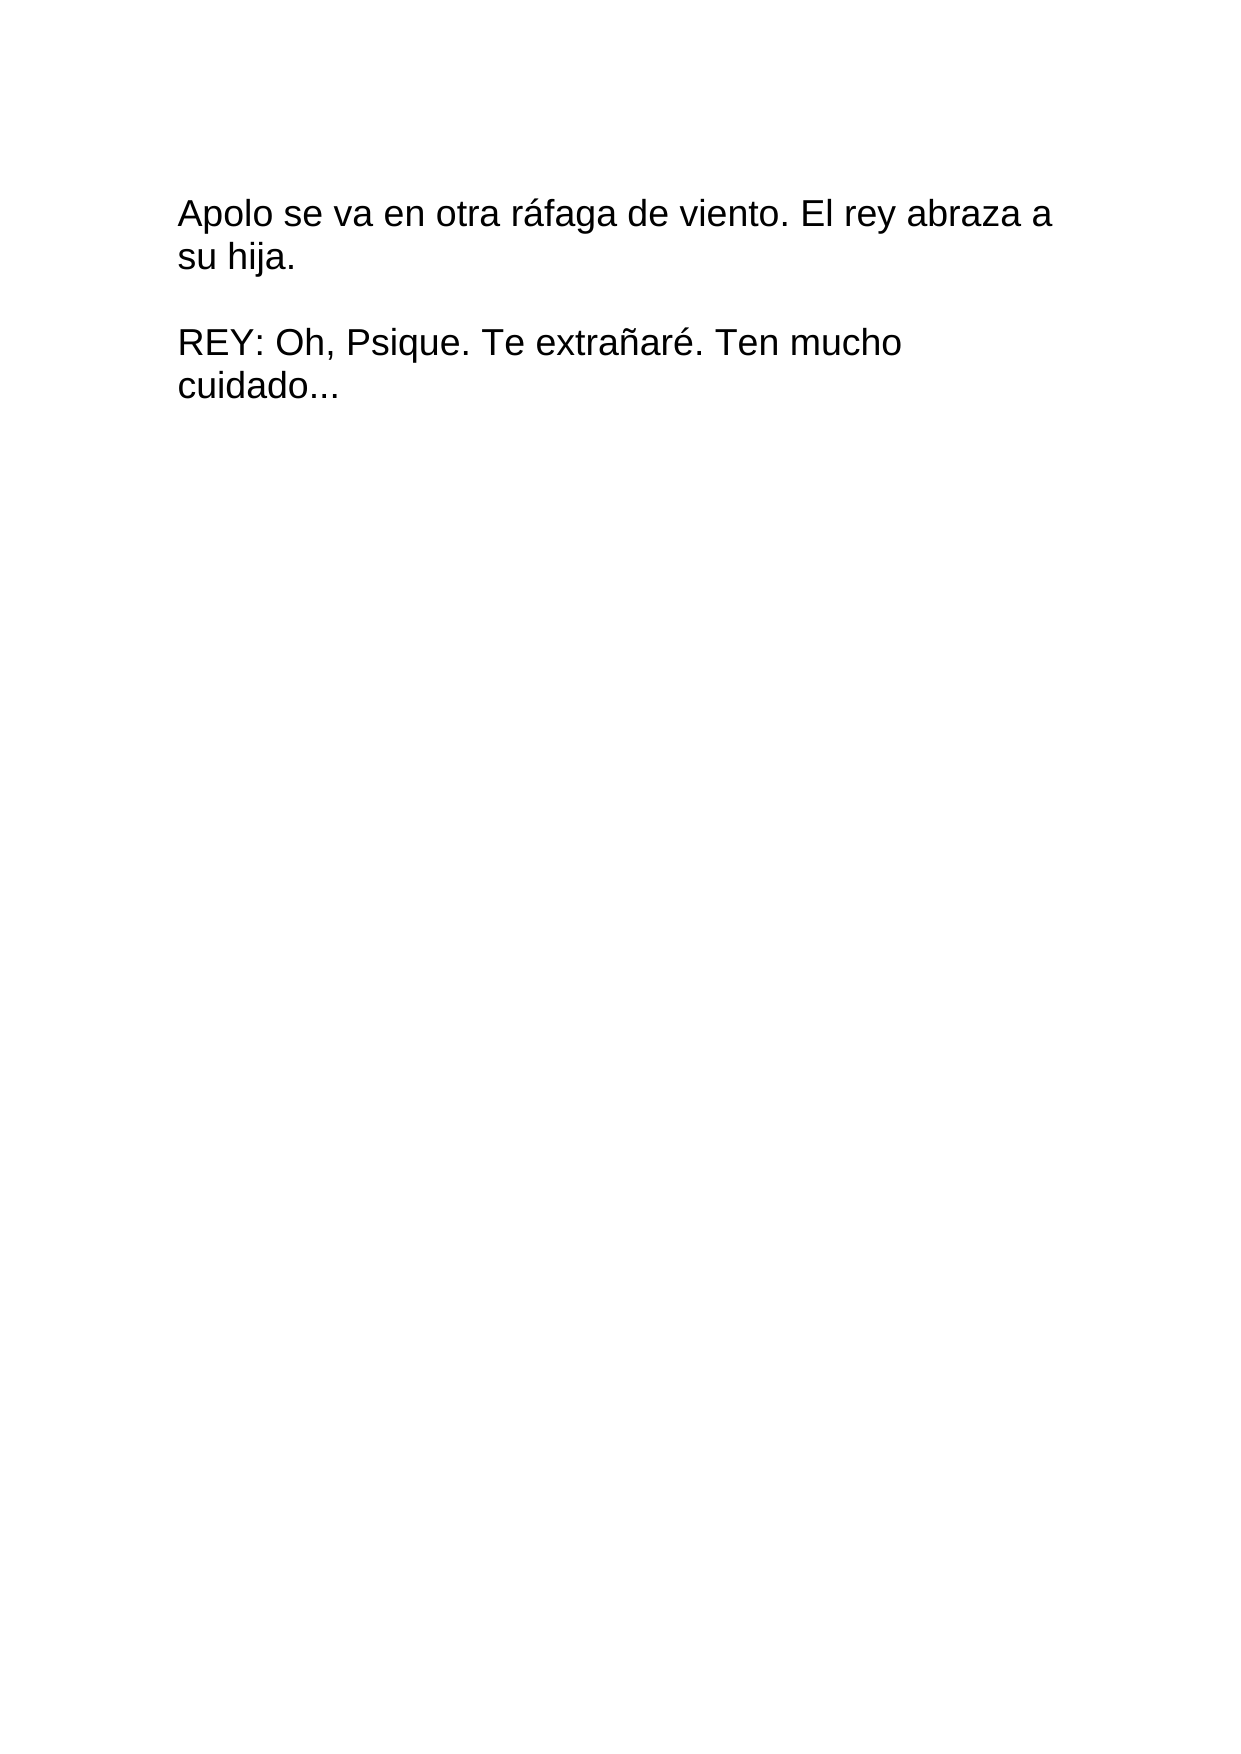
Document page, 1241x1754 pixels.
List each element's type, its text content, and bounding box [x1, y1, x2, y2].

text Apolo se va en otra ráfaga de viento. El rey abraza a su hija. [177, 191, 1063, 277]
text REY: Oh, Psique. Te extrañaré. Ten mucho cuidado... [177, 320, 1063, 406]
